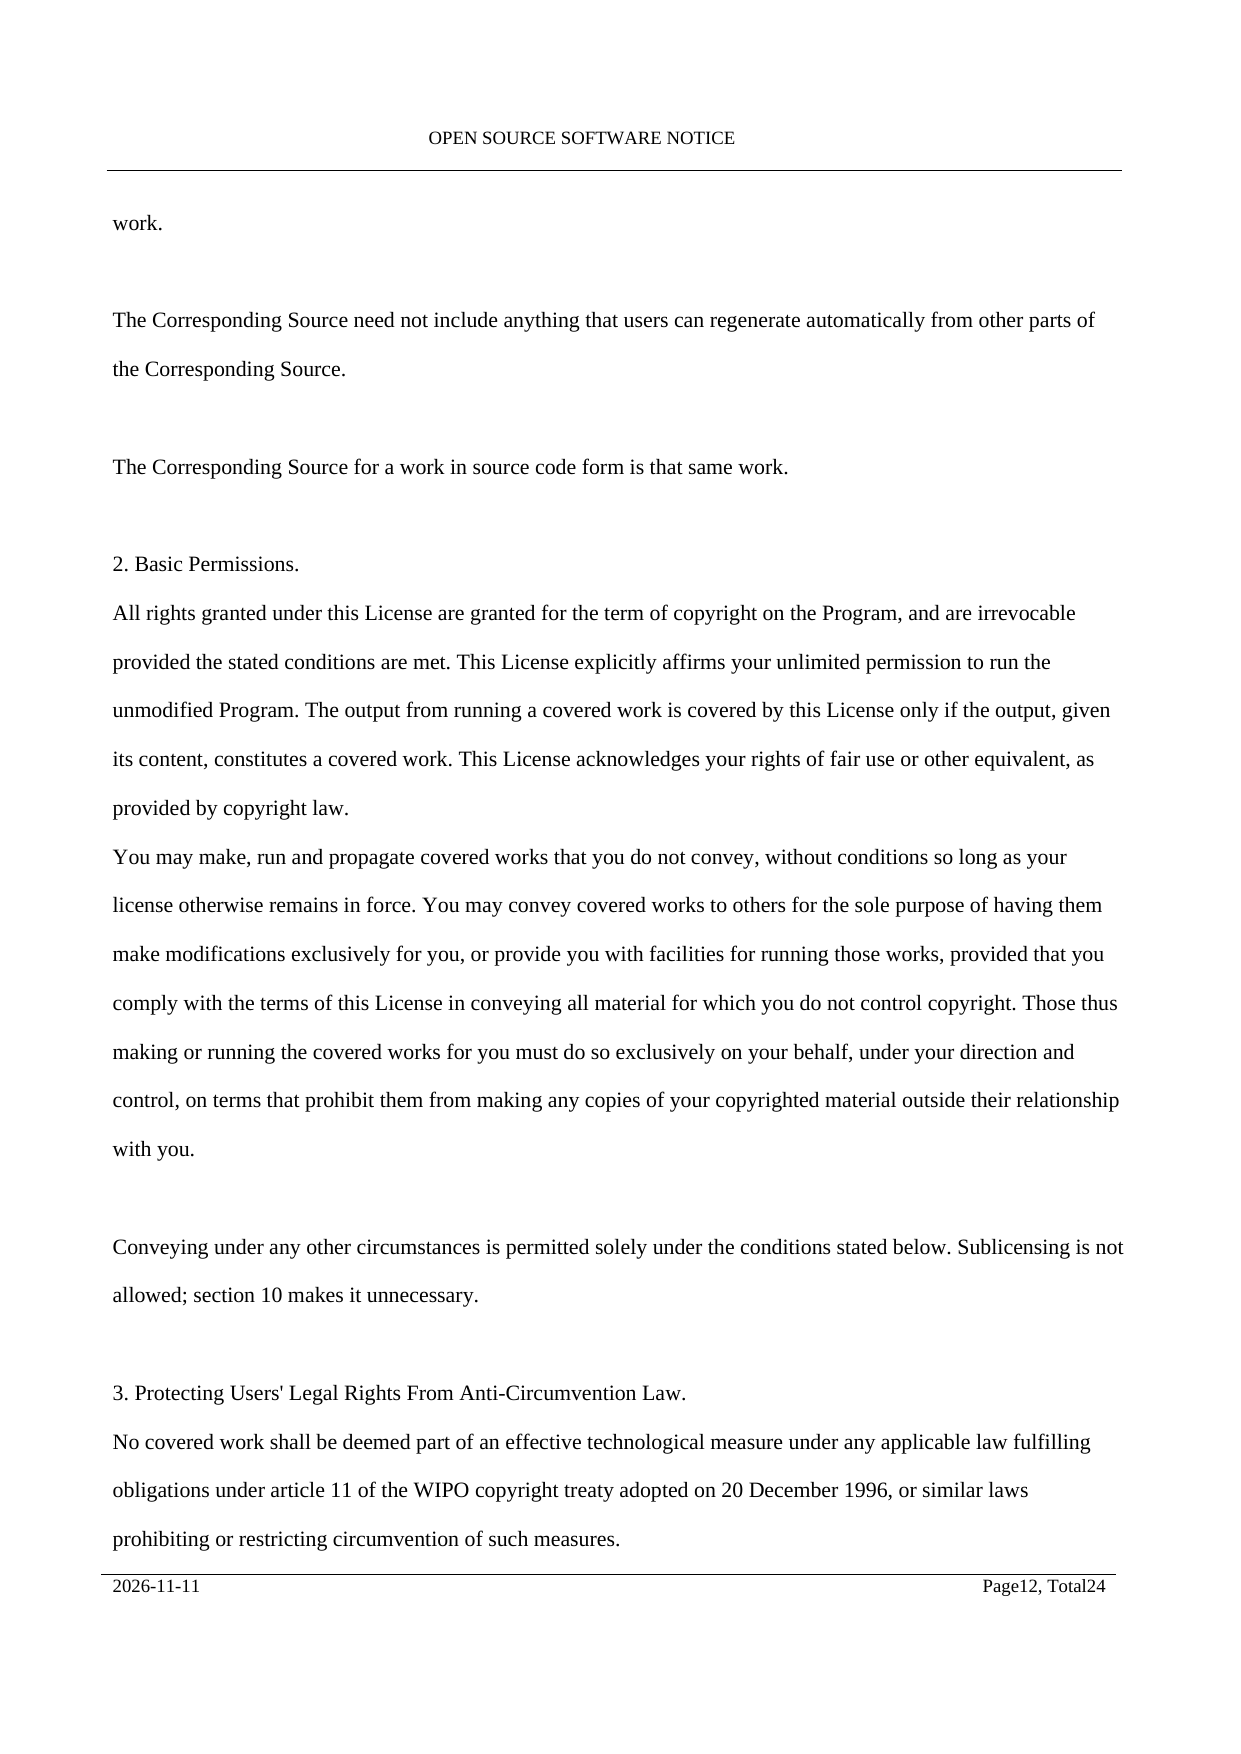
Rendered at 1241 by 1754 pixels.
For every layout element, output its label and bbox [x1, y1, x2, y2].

text [112, 206, 1128, 1555]
